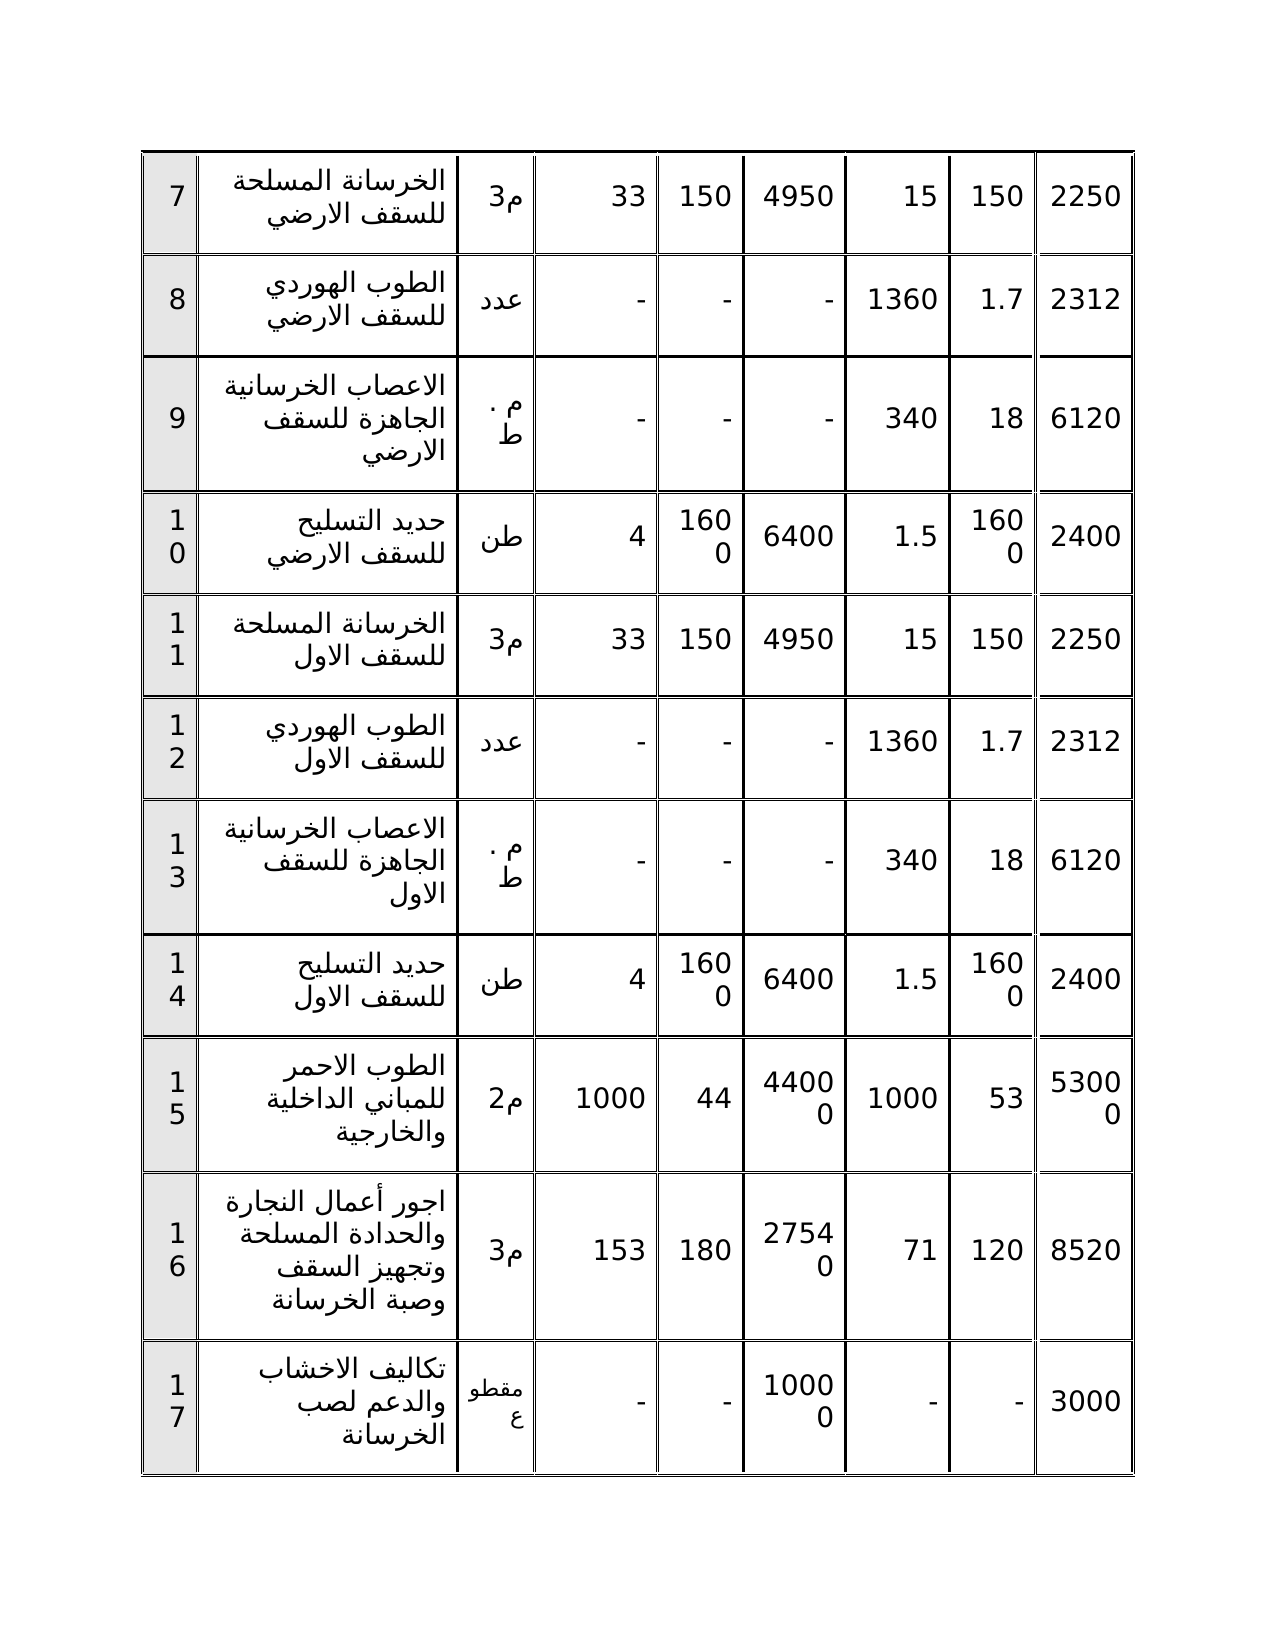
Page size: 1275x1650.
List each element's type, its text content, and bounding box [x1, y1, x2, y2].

table_cell 1600 [659, 936, 742, 1035]
table_cell م3 [459, 1174, 533, 1338]
table_cell 153 [536, 1174, 656, 1338]
table_cell 4950 [745, 596, 844, 695]
table_cell 2250 [1037, 153, 1133, 252]
table_cell 1360 [847, 699, 948, 798]
table_cell 33 [536, 596, 656, 695]
table_cell تكاليف الاخشاب والدعم لصب الخرسانة [198, 1342, 457, 1474]
table_cell 11 [144, 596, 196, 695]
table_cell 7 [142, 152, 197, 252]
table_cell طن [459, 494, 533, 593]
table_cell 1.5 [847, 936, 948, 1035]
table_cell - [659, 256, 742, 355]
table_cell 150 [949, 593, 1035, 695]
table_cell 71 [847, 1174, 948, 1338]
table_cell 1.7 [951, 695, 1034, 798]
table_cell 15 [847, 596, 948, 695]
table_cell 150 [659, 596, 742, 695]
table_cell - [659, 801, 742, 933]
table_cell الخرسانة المسلحة للسقف الاول [199, 596, 456, 695]
table_cell الطوب الهوردي للسقف الارضي [199, 256, 456, 355]
table_cell 1600 [951, 490, 1034, 593]
table_cell 10 [144, 494, 196, 593]
table_cell 2400 [1037, 490, 1132, 593]
table_cell 1600 [951, 933, 1035, 1035]
table_cell 44 [659, 1039, 742, 1171]
table_cell 340 [847, 358, 948, 490]
table_cell 6120 [1037, 355, 1131, 490]
table_cell 1360 [847, 256, 948, 355]
table_cell - [745, 256, 844, 355]
table_cell 15 [845, 153, 949, 252]
table_cell 1000 [536, 1039, 656, 1171]
table_cell - [745, 358, 844, 490]
table_cell 33 [535, 153, 657, 252]
table_cell - [536, 358, 656, 490]
table_cell - [845, 1342, 949, 1474]
table_cell - [745, 801, 844, 933]
table_cell - [536, 699, 656, 798]
table_cell 53 [951, 1035, 1034, 1171]
table_cell 2250 [1035, 593, 1133, 695]
table_cell م .ط [459, 358, 533, 490]
table_cell - [536, 801, 656, 933]
table_cell طن [459, 936, 533, 1035]
table_cell 15 [144, 1039, 196, 1171]
table_cell 340 [847, 801, 948, 933]
table_cell 17 [142, 1339, 197, 1474]
table_cell - [536, 256, 656, 355]
table_cell 14 [144, 936, 196, 1035]
table_cell عدد [459, 699, 533, 798]
table_cell الطوب الاحمر للمباني الداخلية والخارجية [199, 1039, 456, 1171]
table_cell 4 [536, 494, 656, 593]
table_cell - [659, 358, 742, 490]
table_cell م3 [457, 153, 534, 252]
table_cell - [658, 1342, 743, 1474]
table_cell - [949, 1339, 1034, 1474]
table_cell 150 [658, 153, 743, 252]
table_cell 1600 [659, 494, 742, 593]
table_cell 27540 [745, 1174, 844, 1338]
table_cell 8 [144, 256, 196, 355]
table_cell م2 [459, 1039, 533, 1171]
table_cell 2312 [1037, 253, 1132, 355]
table_cell م .ط [459, 801, 533, 933]
table_cell 6120 [1035, 798, 1133, 933]
table_cell - [745, 699, 844, 798]
table_cell الاعصاب الخرسانية الجاهزة للسقف الارضي [199, 358, 456, 490]
table_cell 120 [949, 1171, 1035, 1338]
table_cell 2400 [1035, 933, 1131, 1035]
table_cell 53000 [1037, 1035, 1132, 1171]
table_cell 6400 [745, 936, 844, 1035]
table_cell م3 [459, 596, 533, 695]
table_cell 2312 [1037, 695, 1132, 798]
table_cell الخرسانة المسلحة للسقف الارضي [198, 153, 457, 252]
table_cell 1.7 [951, 253, 1034, 355]
table_cell 180 [659, 1174, 742, 1338]
table_cell 4 [536, 936, 656, 1035]
table_cell حديد التسليح للسقف الارضي [199, 494, 456, 593]
table_cell الطوب الهوردي للسقف الاول [199, 699, 456, 798]
table_cell اجور أعمال النجارة والحدادة المسلحة وتجهيز السقف وصبة الخرسانة [199, 1174, 456, 1338]
table_cell 6400 [745, 494, 844, 593]
table_cell 4950 [743, 153, 845, 252]
table_cell 150 [949, 153, 1034, 252]
table_cell مقطوع [457, 1342, 534, 1474]
table_cell 12 [144, 699, 196, 798]
table_cell 3000 [1037, 1339, 1133, 1474]
table_cell الاعصاب الخرسانية الجاهزة للسقف الاول [199, 801, 456, 933]
table_cell 18 [949, 798, 1035, 933]
table_cell 1000 [847, 1039, 948, 1171]
table_cell 18 [951, 355, 1034, 490]
table_cell 16 [144, 1174, 196, 1338]
table_cell حديد التسليح للسقف الاول [199, 936, 456, 1035]
table_cell 1.5 [847, 494, 948, 593]
table_cell - [535, 1342, 657, 1474]
table_cell 44000 [745, 1039, 844, 1171]
table_cell 10000 [743, 1342, 845, 1474]
table_cell - [659, 699, 742, 798]
table_cell 9 [144, 358, 196, 490]
table_cell عدد [459, 256, 533, 355]
table_cell 13 [144, 801, 196, 933]
table_cell 8520 [1035, 1171, 1133, 1338]
